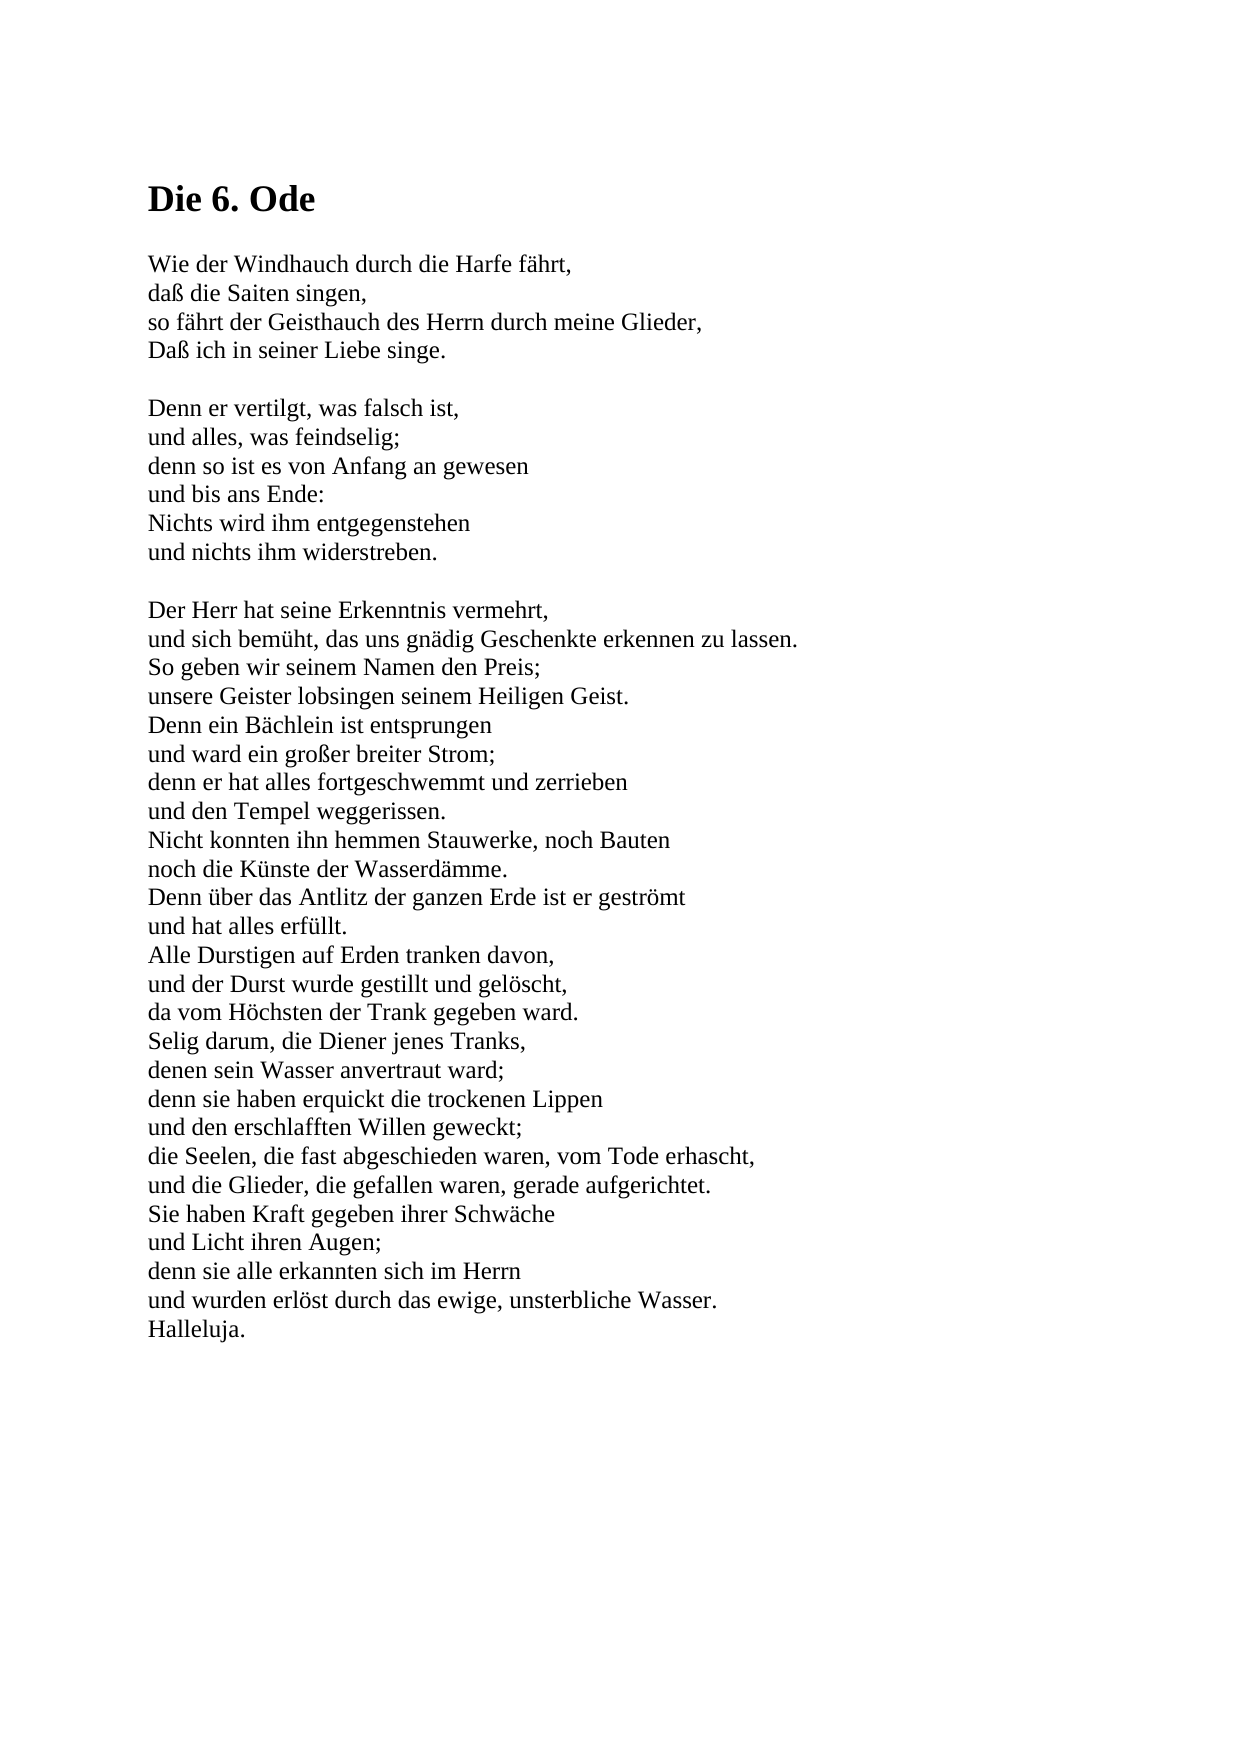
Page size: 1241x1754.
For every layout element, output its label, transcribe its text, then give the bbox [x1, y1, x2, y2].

subtitle Die 6. Ode [148, 177, 1093, 220]
text Der Herr hat seine Erkenntnis vermehrt, und sich bemüht, das uns gnädig Geschenkte erkennen zu lassen. So geben wir seinem Namen den Preis; unsere Geister lobsingen seinem Heiligen Geist. Denn ein Bächlein ist entsprungen und ward ein großer breiter Strom; denn er hat alles fortgeschwemmt und zerrieben und den Tempel weggerissen. Nicht konnten ihn hemmen Stauwerke, noch Bauten noch die Künste der Wasserdämme. Denn über das Antlitz der ganzen Erde ist er geströmt und hat alles erfüllt. Alle Durstigen auf Erden tranken davon, und der Durst wurde gestillt und gelöscht, da vom Höchsten der Trank gegeben ward. Selig darum, die Diener jenes Tranks, denen sein Wasser anvertraut ward; denn sie haben erquickt die trockenen Lippen und den erschlafften Willen geweckt; die Seelen, die fast abgeschieden waren, vom Tode erhascht, und die Glieder, die gefallen waren, gerade aufgerichtet. Sie haben Kraft gegeben ihrer Schwäche und Licht ihren Augen; denn sie alle erkannten sich im Herrn und wurden erlöst durch das ewige, unsterbliche Wasser. Halleluja. [148, 595, 1093, 1342]
text Wie der Windhauch durch die Harfe fährt, daß die Saiten singen, so fährt der Geisthauch des Herrn durch meine Glieder, Daß ich in seiner Liebe singe. [148, 249, 1093, 364]
text Denn er vertilgt, was falsch ist, und alles, was feindselig; denn so ist es von Anfang an gewesen und bis ans Ende: Nichts wird ihm entgegenstehen und nichts ihm widerstreben. [148, 393, 1093, 566]
